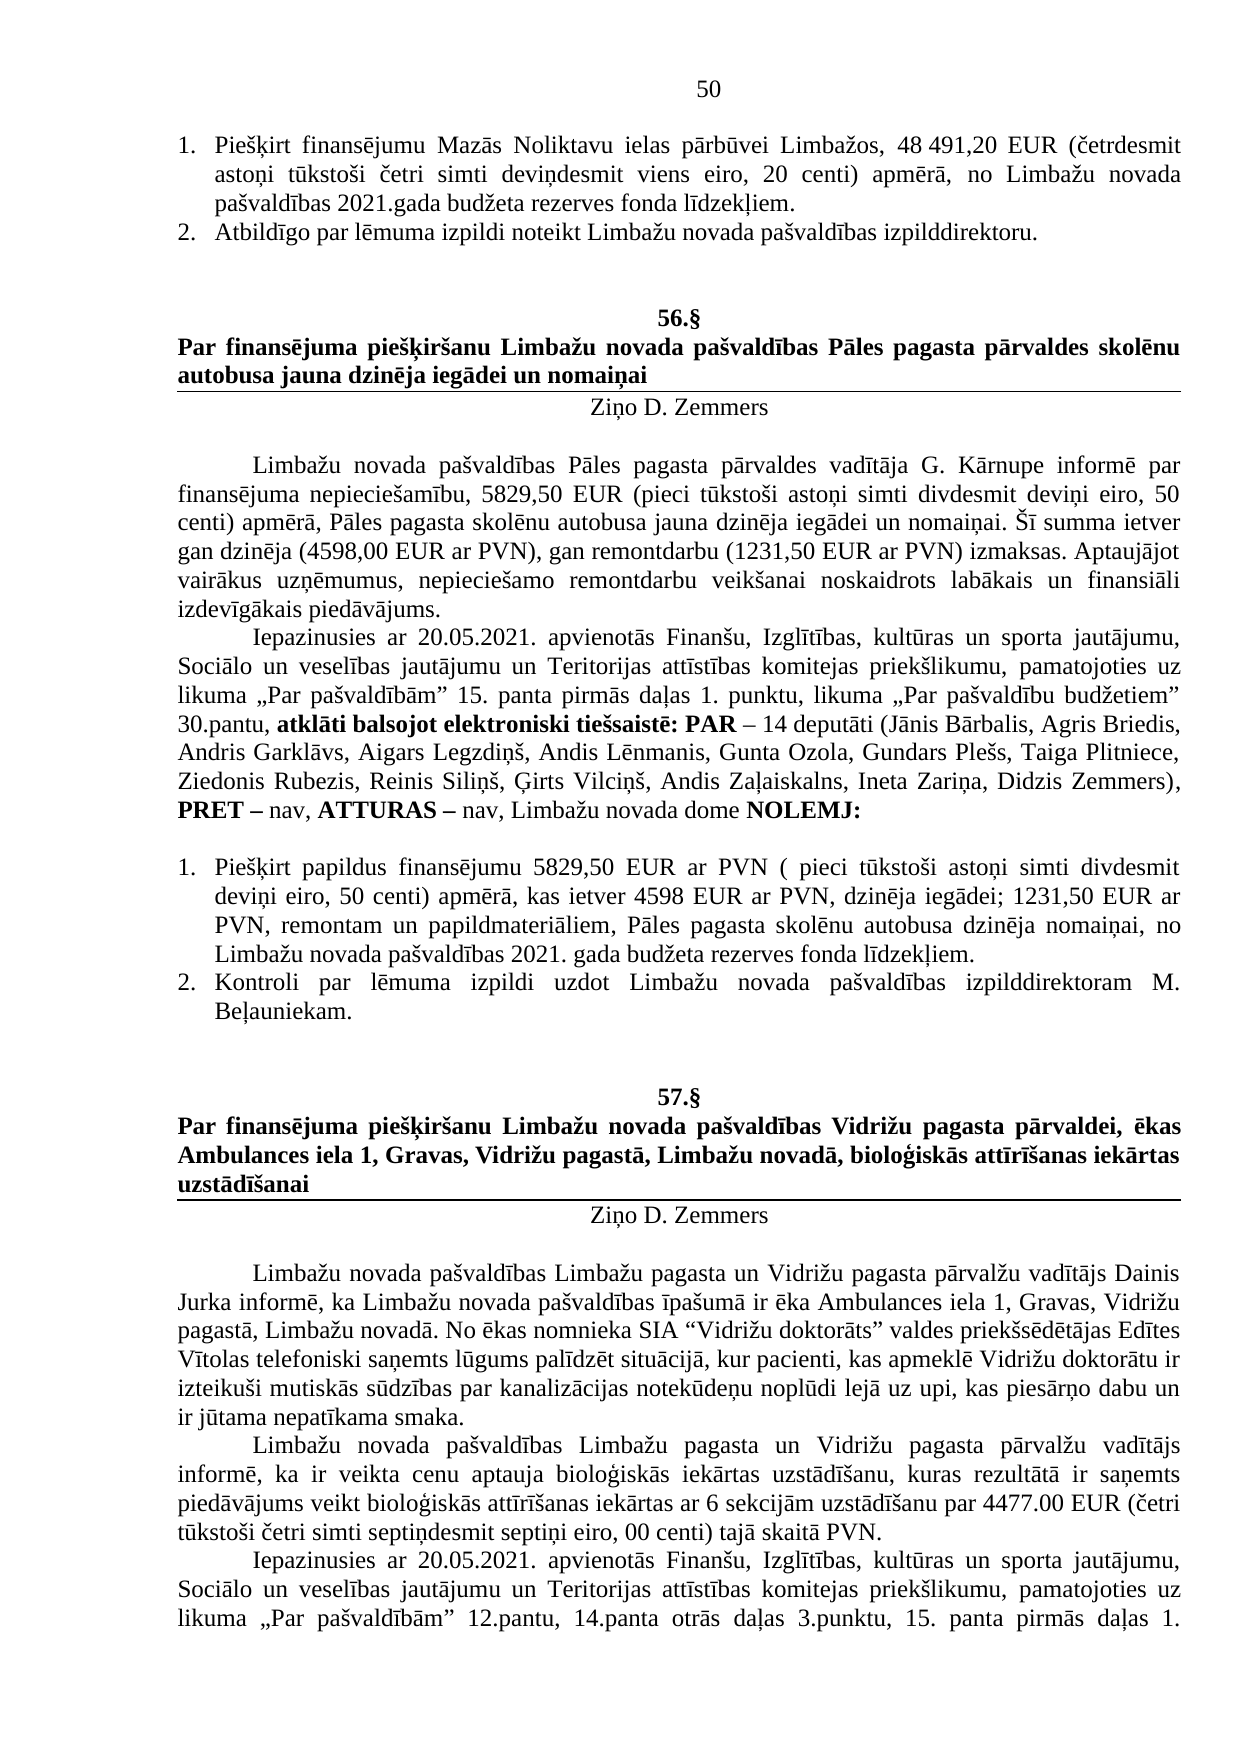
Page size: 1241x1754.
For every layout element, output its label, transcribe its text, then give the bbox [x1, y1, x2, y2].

list Atbildīgo par lēmuma izpildi noteikt Limbažu novada pašvaldības izpilddirektoru. [177, 217, 1181, 246]
text Ziņo D. Zemmers [177, 1201, 1181, 1229]
list Piešķirt papildus finansējumu 5829,50 EUR ar PVN ( pieci tūkstoši astoņi simti divdesmit deviņi eiro, 50 centi) apmērā, kas ietver 4598 EUR ar PVN, dzinēja iegādei; 1231,50 EUR ar PVN, remontam un papildmateriāliem, Pāles pagasta skolēnu autobusa dzinēja nomaiņai, no Limbažu novada pašvaldības 2021. gada budžeta rezerves fonda līdzekļiem. [177, 852, 1181, 967]
text Par finansējuma piešķiršanu Limbažu novada pašvaldības Vidrižu pagasta pārvaldei, ēkas Ambulances iela 1, Gravas, Vidrižu pagastā, Limbažu novadā, bioloģiskās attīrīšanas iekārtas uzstādīšanai [177, 1111, 1181, 1199]
list Piešķirt finansējumu Mazās Noliktavu ielas pārbūvei Limbažos, 48 491,20 EUR (četrdesmit astoņi tūkstoši četri simti deviņdesmit viens eiro, 20 centi) apmērā, no Limbažu novada pašvaldības 2021.gada budžeta rezerves fonda līdzekļiem. [177, 131, 1181, 217]
text Par finansējuma piešķiršanu Limbažu novada pašvaldības Pāles pagasta pārvaldes skolēnu autobusa jauna dzinēja iegādei un nomaiņai [177, 332, 1181, 391]
text Iepazinusies ar 20.05.2021. apvienotās Finanšu, Izglītības, kultūras un sporta jautājumu, Sociālo un veselības jautājumu un Teritorijas attīstības komitejas priekšlikumu, pamatojoties uz likuma „Par pašvaldībām” 15. panta pirmās daļas 1. punktu, likuma „Par pašvaldību budžetiem” 30.pantu, atklāti balsojot elektroniski tiešsaistē: PAR – 14 deputāti (Jānis Bārbalis, Agris Briedis, Andris Garklāvs, Aigars Legzdiņš, Andis Lēnmanis, Gunta Ozola, Gundars Plešs, Taiga Plitniece, Ziedonis Rubezis, Reinis Siliņš, Ģirts Vilciņš, Andis Zaļaiskalns, Ineta Zariņa, Didzis Zemmers), PRET – nav, ATTURAS – nav, Limbažu novada dome NOLEMJ: [177, 622, 1181, 824]
text Ziņo D. Zemmers [177, 392, 1181, 421]
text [177, 1546, 1181, 1632]
text Limbažu novada pašvaldības Limbažu pagasta un Vidrižu pagasta pārvalžu vadītājs Dainis Jurka informē, ka Limbažu novada pašvaldības īpašumā ir ēka Ambulances iela 1, Gravas, Vidrižu pagastā, Limbažu novadā. No ēkas nomnieka SIA “Vidrižu doktorāts” valdes priekšsēdētājas Edītes Vītolas telefoniski saņemts lūgums palīdzēt situācijā, kur pacienti, kas apmeklē Vidrižu doktorātu ir izteikuši mutiskās sūdzības par kanalizācijas notekūdeņu noplūdi lejā uz upi, kas piesārņo dabu un ir jūtama nepatīkama smaka. [177, 1258, 1181, 1431]
subtitle 57.§ [177, 1082, 1181, 1111]
text Limbažu novada pašvaldības Pāles pagasta pārvaldes vadītāja G. Kārnupe informē par finansējuma nepieciešamību, 5829,50 EUR (pieci tūkstoši astoņi simti divdesmit deviņi eiro, 50 centi) apmērā, Pāles pagasta skolēnu autobusa jauna dzinēja iegādei un nomaiņai. Šī summa ietver gan dzinēja (4598,00 EUR ar PVN), gan remontdarbu (1231,50 EUR ar PVN) izmaksas. Aptaujājot vairākus uzņēmumus, nepieciešamo remontdarbu veikšanai noskaidrots labākais un finansiāli izdevīgākais piedāvājums. [177, 450, 1181, 622]
list Kontroli par lēmuma izpildi uzdot Limbažu novada pašvaldības izpilddirektoram M. Beļauniekam. [177, 967, 1181, 1025]
subtitle 56.§ [177, 303, 1181, 332]
text Limbažu novada pašvaldības Limbažu pagasta un Vidrižu pagasta pārvalžu vadītājs informē, ka ir veikta cenu aptauja bioloģiskās iekārtas uzstādīšanu, kuras rezultātā ir saņemts piedāvājums veikt bioloģiskās attīrīšanas iekārtas ar 6 sekcijām uzstādīšanu par 4477.00 EUR (četri tūkstoši četri simti septiņdesmit septiņi eiro, 00 centi) tajā skaitā PVN. [177, 1431, 1181, 1546]
